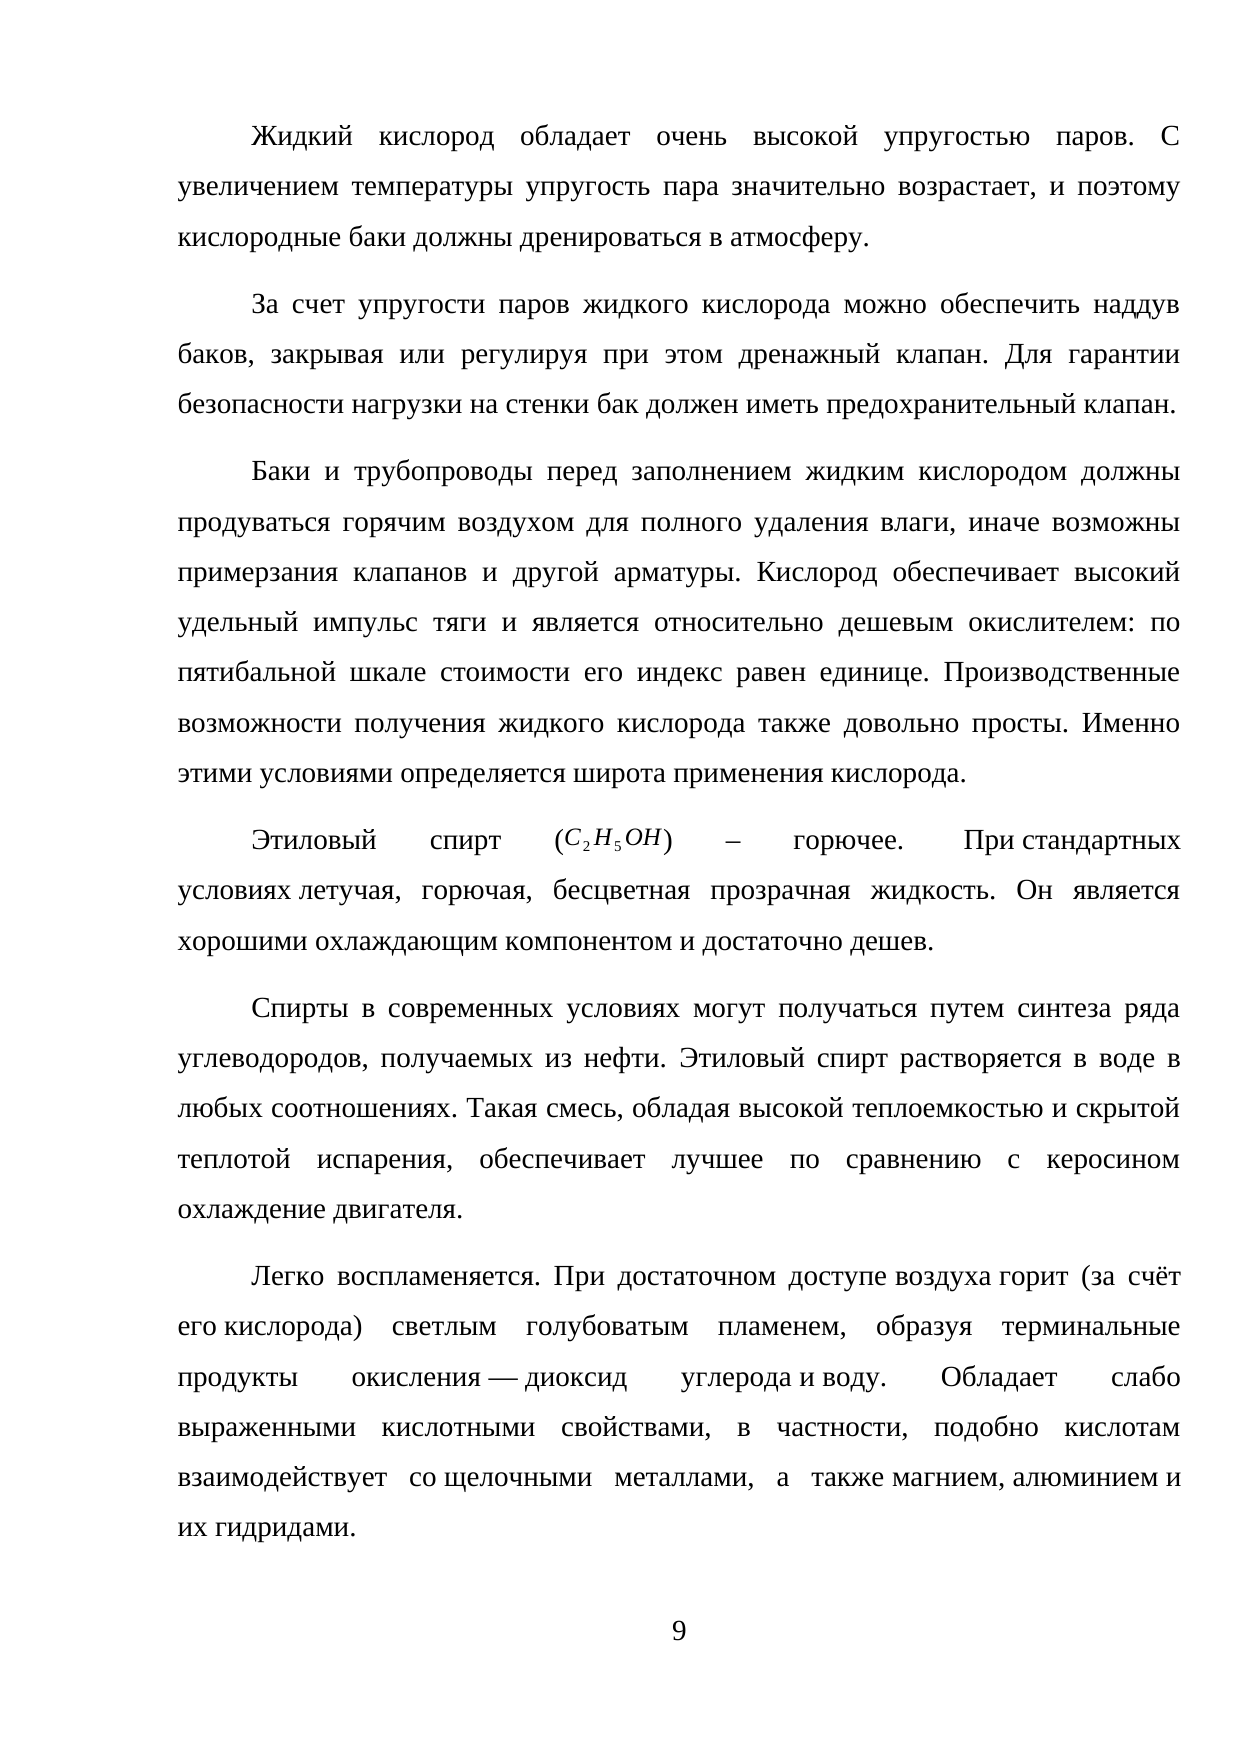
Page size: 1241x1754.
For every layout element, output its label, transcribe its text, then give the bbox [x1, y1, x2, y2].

text Жидкий кислород обладает очень высокой упругостью паров. С увеличением температуры упругость пара значительно возрастает, и поэтому кислородные баки должны дренироваться в атмосферу. [177, 118, 1181, 252]
text Легко воспламеняется. При достаточном доступе воздуха горит (за счёт его кислорода) светлым голубоватым пламенем, образуя терминальные продукты окисления — диоксид углерода и воду. Обладает слабо выраженными кислотными свойствами, в частности, подобно кислотам взаимодействует со щелочными металлами, а также магнием, алюминием и их гидридами. [177, 1258, 1181, 1543]
text Этиловый спирт () – горючее. При стандартных условиях летучая, горючая, бесцветная прозрачная жидкость. Он является хорошими охлаждающим компонентом и достаточно дешев. [177, 822, 1181, 956]
text За счет упругости паров жидкого кислорода можно обеспечить наддув баков, закрывая или регулируя при этом дренажный клапан. Для гарантии безопасности нагрузки на стенки бак должен иметь предохранительный клапан. [177, 286, 1181, 420]
text Баки и трубопроводы перед заполнением жидким кислородом должны продуваться горячим воздухом для полного удаления влаги, иначе возможны примерзания клапанов и другой арматуры. Кислород обеспечивает высокий удельный импульс тяги и является относительно дешевым окислителем: по пятибальной шкале стоимости его индекс равен единице. Производственные возможности получения жидкого кислорода также довольно просты. Именно этими условиями определяется широта применения кислорода. [177, 453, 1181, 789]
text Спирты в современных условиях могут получаться путем синтеза ряда углеводородов, получаемых из нефти. Этиловый спирт растворяется в воде в любых соотношениях. Такая смесь, обладая высокой теплоемкостью и скрытой теплотой испарения, обеспечивает лучшее по сравнению с керосином охлаждение двигателя. [177, 990, 1181, 1224]
